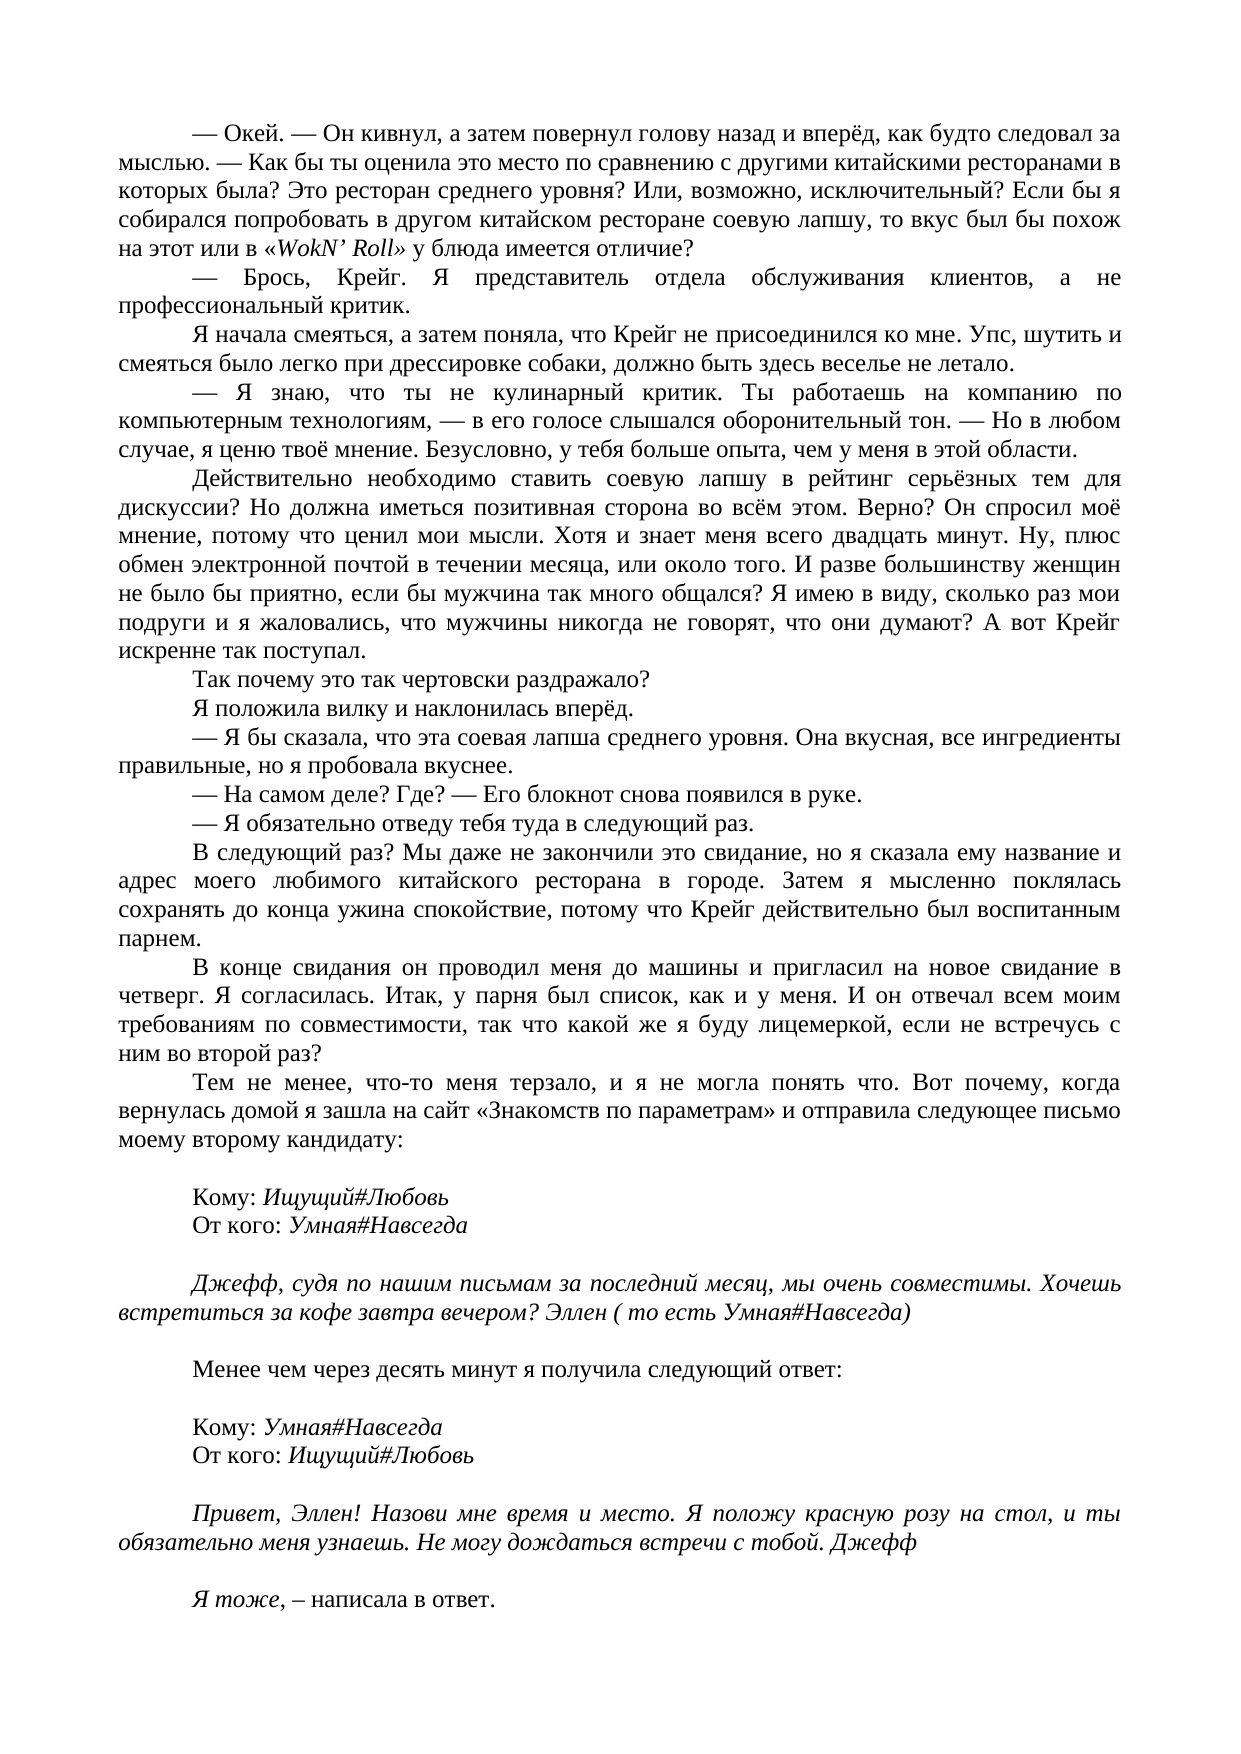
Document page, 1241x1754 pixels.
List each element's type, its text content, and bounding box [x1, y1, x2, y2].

text Действительно необходимо ставить соевую лапшу в рейтинг серьёзных тем для дискуссии? Но должна иметься позитивная сторона во всём этом. Верно? Он спросил моё мнение, потому что ценил мои мысли. Хотя и знает меня всего двадцать минут. Ну, плюс обмен электронной почтой в течении месяца, или около того. И разве большинству женщин не было бы приятно, если бы мужчина так много общался? Я имею в виду, сколько раз мои подруги и я жаловались, что мужчины никогда не говорят, что они думают? А вот Крейг искренне так поступал. [118, 463, 1122, 664]
text От кого: Умная#Навсегда [118, 1211, 1122, 1239]
text Кому: Ищущий#Любовь [118, 1182, 1122, 1211]
text — Брось, Крейг. Я представитель отдела обслуживания клиентов, а не профессиональный критик. [118, 262, 1122, 319]
text От кого: Ищущий#Любовь [118, 1441, 1122, 1469]
text Так почему это так чертовски раздражало? [118, 664, 1122, 693]
text — Я знаю, что ты не кулинарный критик. Ты работаешь на компанию по компьютерным технологиям, — в его голосе слышался оборонительный тон. — Но в любом случае, я ценю твоё мнение. Безусловно, у тебя больше опыта, чем у меня в этой области. [118, 377, 1122, 463]
text — На самом деле? Где? — Его блокнот снова появился в руке. [118, 779, 1122, 808]
text Я положила вилку и наклонилась вперёд. [118, 693, 1122, 722]
text Я тоже, – написала в ответ. [118, 1584, 1122, 1613]
text Я начала смеяться, а затем поняла, что Крейг не присоединился ко мне. Упс, шутить и смеяться было легко при дрессировке собаки, должно быть здесь веселье не летало. [118, 319, 1122, 377]
text Привет, Эллен! Назови мне время и место. Я положу красную розу на стол, и ты обязательно меня узнаешь. Не могу дождаться встречи с тобой. Джефф [118, 1498, 1122, 1556]
text Тем не менее, что-то меня терзало, и я не могла понять что. Вот почему, когда вернулась домой я зашла на сайт «Знакомств по параметрам» и отправила следующее письмо моему второму кандидату: [118, 1067, 1122, 1153]
text — Я бы сказала, что эта соевая лапша среднего уровня. Она вкусная, все ингредиенты правильные, но я пробовала вкуснее. [118, 722, 1122, 779]
text В конце свидания он проводил меня до машины и пригласил на новое свидание в четверг. Я согласилась. Итак, у парня был список, как и у меня. И он отвечал всем моим требованиям по совместимости, так что какой же я буду лицемеркой, если не встречусь с ним во второй раз? [118, 952, 1122, 1067]
text Менее чем через десять минут я получила следующий ответ: [118, 1354, 1122, 1383]
text — Я обязательно отведу тебя туда в следующий раз. [118, 808, 1122, 837]
text В следующий раз? Мы даже не закончили это свидание, но я сказала ему название и адрес моего любимого китайского ресторана в городе. Затем я мысленно поклялась сохранять до конца ужина спокойствие, потому что Крейг действительно был воспитанным парнем. [118, 837, 1122, 952]
text — Окей. — Он кивнул, а затем повернул голову назад и вперёд, как будто следовал за мыслью. — Как бы ты оценила это место по сравнению с другими китайскими ресторанами в которых была? Это ресторан среднего уровня? Или, возможно, исключительный? Если бы я собирался попробовать в другом китайском ресторане соевую лапшу, то вкус был бы похож на этот или в «WokN’ Roll» у блюда имеется отличие? [118, 118, 1122, 262]
text Джефф, судя по нашим письмам за последний месяц, мы очень совместимы. Хочешь встретиться за кофе завтра вечером? Эллен ( то есть Умная#Навсегда) [118, 1268, 1122, 1326]
text Кому: Умная#Навсегда [118, 1412, 1122, 1441]
